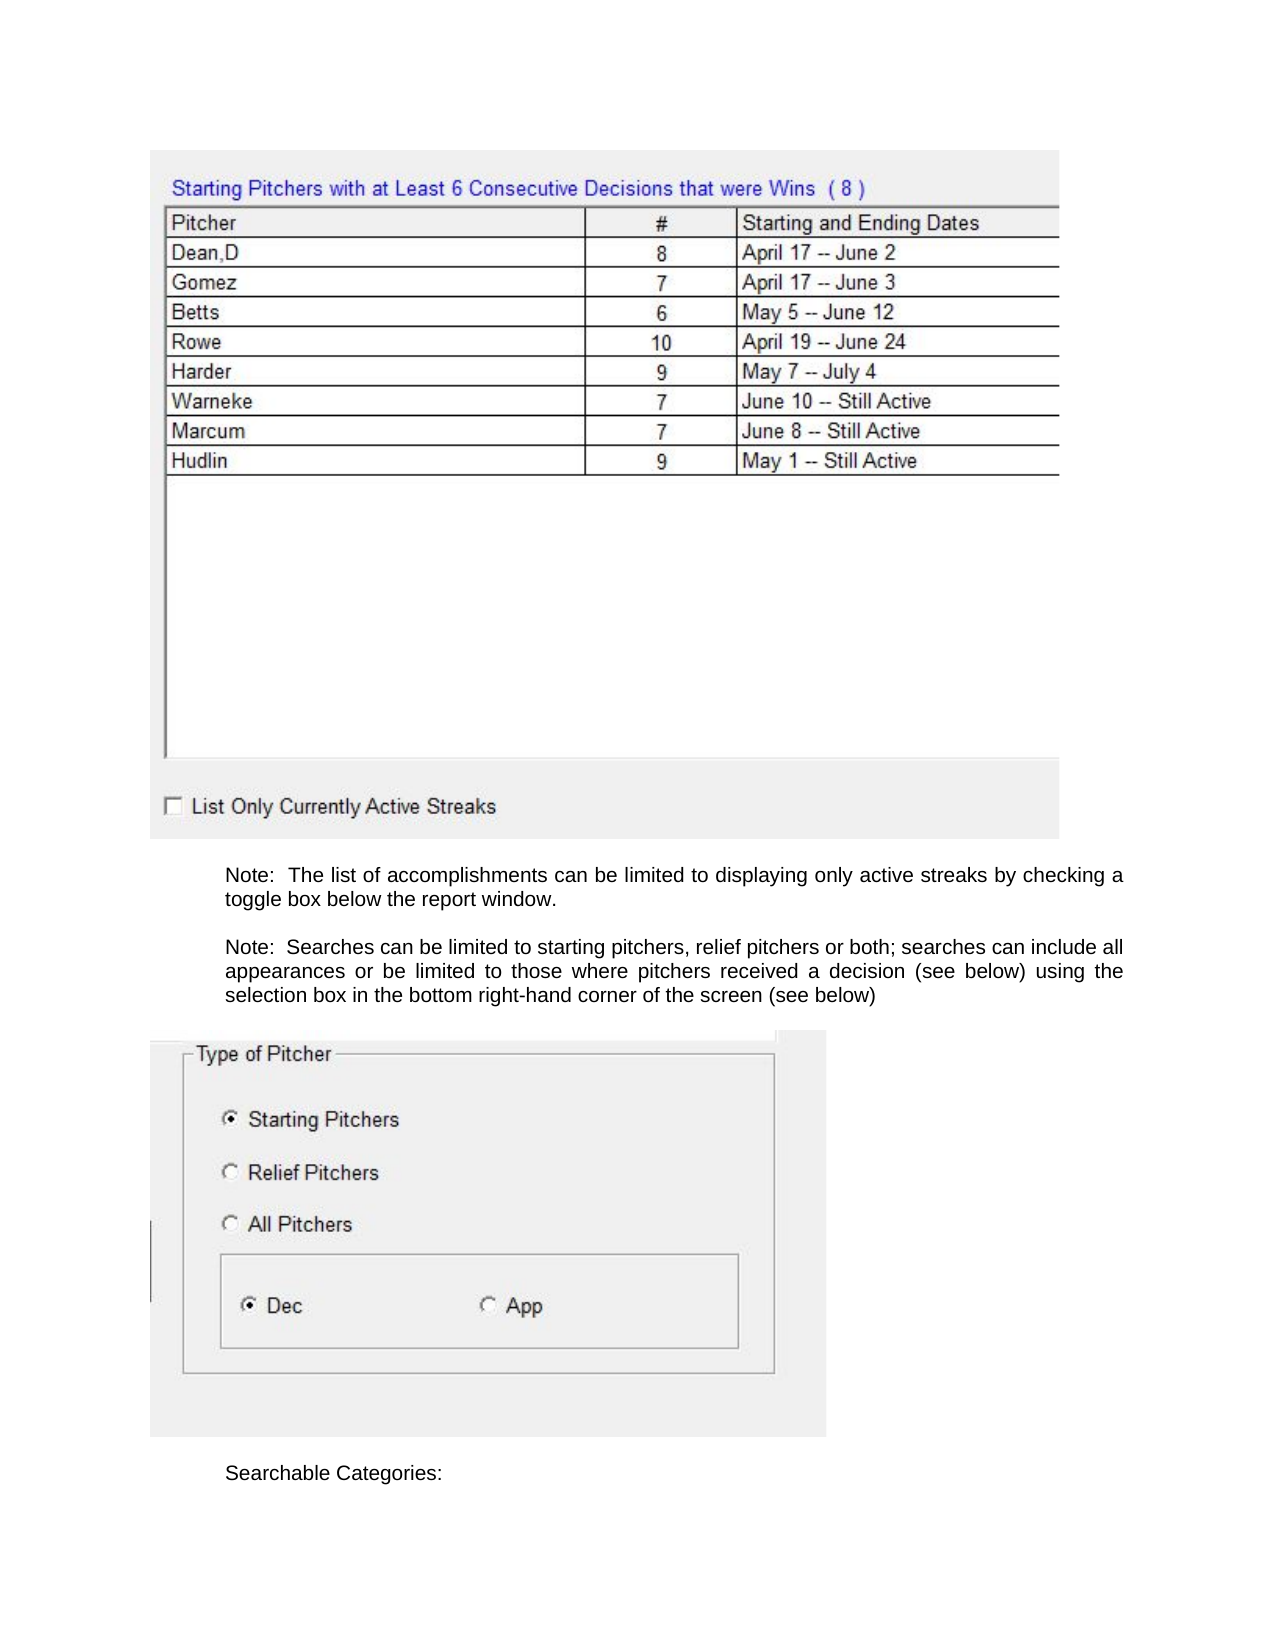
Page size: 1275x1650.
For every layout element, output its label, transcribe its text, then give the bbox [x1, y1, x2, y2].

text Searchable Categories: [225, 1461, 1125, 1485]
picture [150, 1030, 827, 1437]
text Note: The list of accomplishments can be limited to displaying only active streaks by checking a toggle box below the report window. [225, 863, 1125, 911]
text Note: Searches can be limited to starting pitchers, relief pitchers or both; searches can include all appearances or be limited to those where pitchers received a decision (see below) using the selection box in the bottom right-hand corner of the screen (see below) [225, 935, 1125, 1007]
picture [150, 150, 1060, 839]
